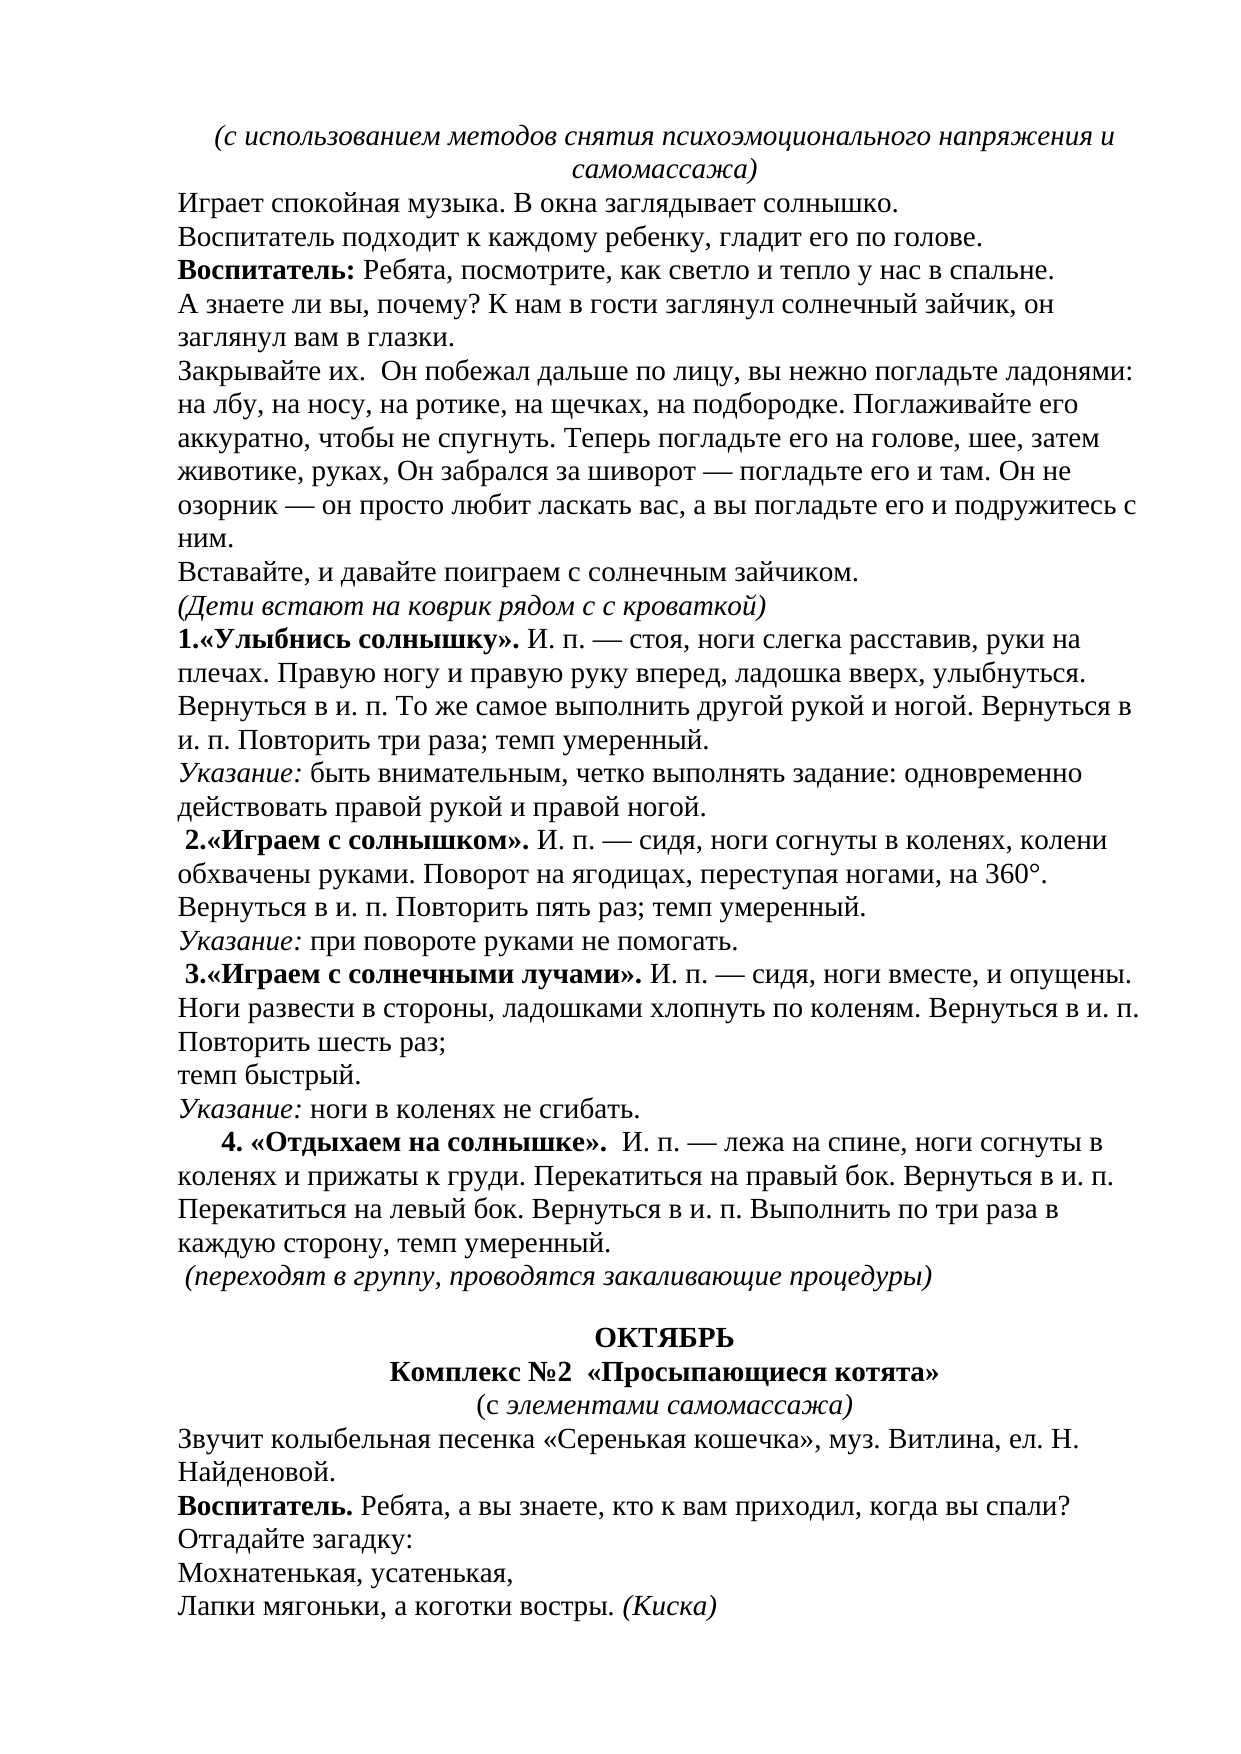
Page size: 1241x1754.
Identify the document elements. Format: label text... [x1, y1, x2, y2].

text Указание: ноги в коленях не сгибать. [177, 1091, 1152, 1124]
text Воспитатель подходит к каждому ребенку, гладит его по голове. [177, 219, 1152, 252]
text 3.«Играем с солнечными лучами». И. п. — сидя, ноги вместе, и опущены. Ноги развести в стороны, ладошками хлопнуть по коленям. Вернуться в и. п. Повторить шесть раз; [177, 957, 1152, 1057]
text (с использованием методов снятия психоэмоционального напряжения и самомассажа) [177, 118, 1152, 185]
text Мохнатенькая, усатенькая, [177, 1555, 1152, 1588]
text Играет спокойная музыка. В окна заглядывает солнышко. [177, 185, 1152, 219]
text Воспитатель: Ребята, посмотрите, как светло и тепло у нас в спальне. [177, 252, 1152, 286]
text 2.«Играем с солнышком». И. п. — сидя, ноги согнуты в коленях, колени обхвачены руками. Поворот на ягодицах, переступая ногами, на 360°. Вернуться в и. п. Повторить пять раз; темп умеренный. [177, 822, 1152, 923]
text (Дети встают на коврик рядом с с кроваткой) [177, 588, 1152, 621]
text А знаете ли вы, почему? К нам в гости заглянул солнечный зайчик, он заглянул вам в глазки. [177, 286, 1152, 353]
text ОКТЯБРЬ [177, 1320, 1152, 1354]
text (с элементами самомассажа) [177, 1387, 1152, 1421]
text Закрывайте их. Он побежал дальше по лицу, вы нежно погладьте ладонями: на лбу, на носу, на ротике, на щечках, на подбородке. Поглаживайте его аккуратно, чтобы не спугнуть. Теперь погладьте его на голове, шее, затем животике, руках, Он забрался за шиворот — погладьте его и там. Он не озорник — он просто любит ласкать вас, а вы погладьте его и подружитесь с ним. [177, 353, 1152, 554]
text темп быстрый. [177, 1057, 1152, 1091]
text 4. «Отдыхаем на солнышке». И. п. — лежа на спине, ноги согнуты в коленях и прижаты к груди. Перекатиться на правый бок. Вернуться в и. п. Перекатиться на левый бок. Вернуться в и. п. Выполнить по три раза в каждую сторону, темп умеренный. [177, 1124, 1152, 1258]
text Комплекс №2 «Просыпающиеся котята» [177, 1354, 1152, 1387]
text Указание: быть внимательным, четко выполнять задание: одновременно действовать правой рукой и правой ногой. [177, 755, 1152, 822]
text Звучит колыбельная песенка «Серенькая кошечка», муз. Витлина, ел. Н. Найденовой. [177, 1421, 1152, 1488]
text Указание: при повороте руками не помогать. [177, 923, 1152, 957]
text Воспитатель. Ребята, а вы знаете, кто к вам приходил, когда вы спали? Отгадайте загадку: [177, 1488, 1152, 1555]
text (переходят в группу, проводятся закаливающие процедуры) [177, 1258, 1152, 1292]
text Вставайте, и давайте поиграем с солнечным зайчиком. [177, 554, 1152, 588]
text Лапки мягоньки, а коготки востры. (Киска) [177, 1588, 1152, 1622]
text 1.«Улыбнись солнышку». И. п. — стоя, ноги слегка расставив, руки на плечах. Правую ногу и правую руку вперед, ладошка вверх, улыбнуться. Вернуться в и. п. То же самое выполнить другой рукой и ногой. Вернуться в и. п. Повторить три раза; темп умеренный. [177, 621, 1152, 755]
